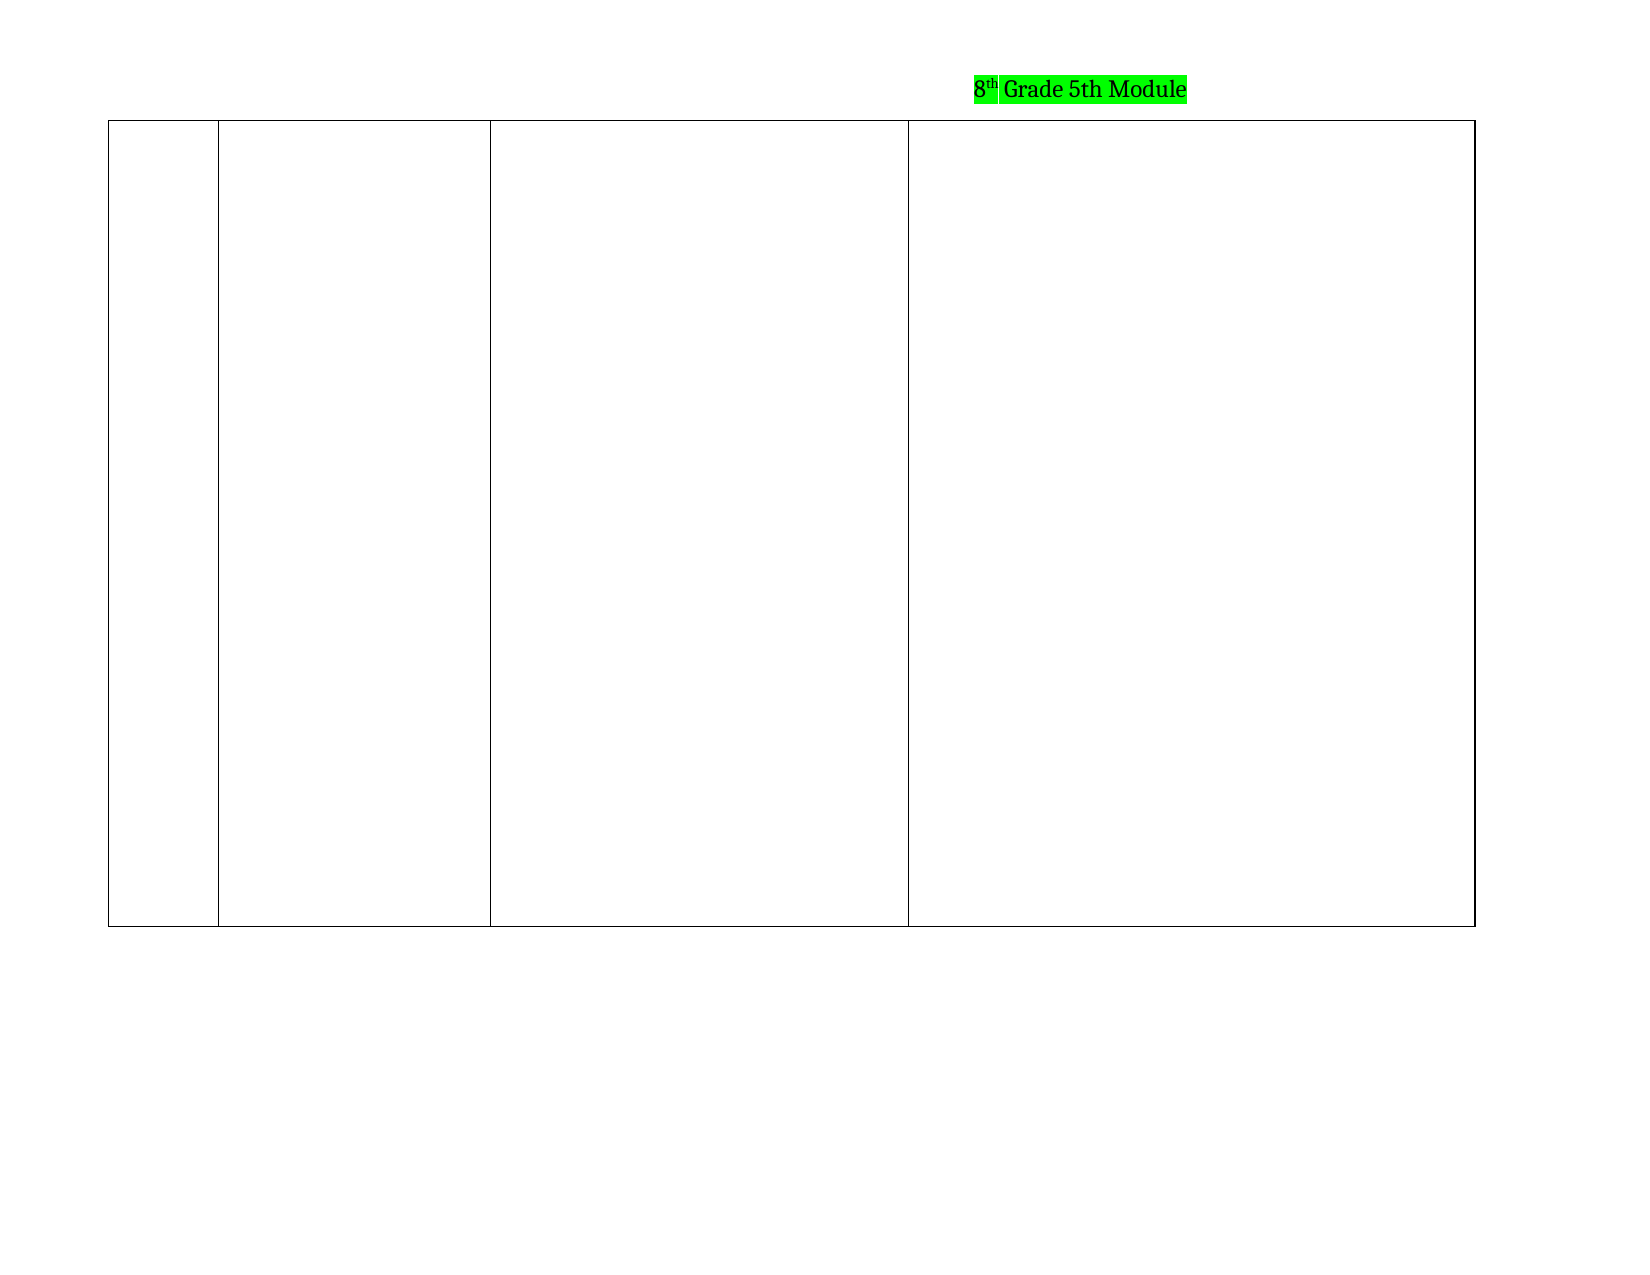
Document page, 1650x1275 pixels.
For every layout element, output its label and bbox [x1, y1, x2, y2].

table_cell [219, 121, 490, 926]
table_cell [109, 121, 218, 926]
table_cell [909, 121, 1474, 926]
table_cell [491, 121, 908, 926]
